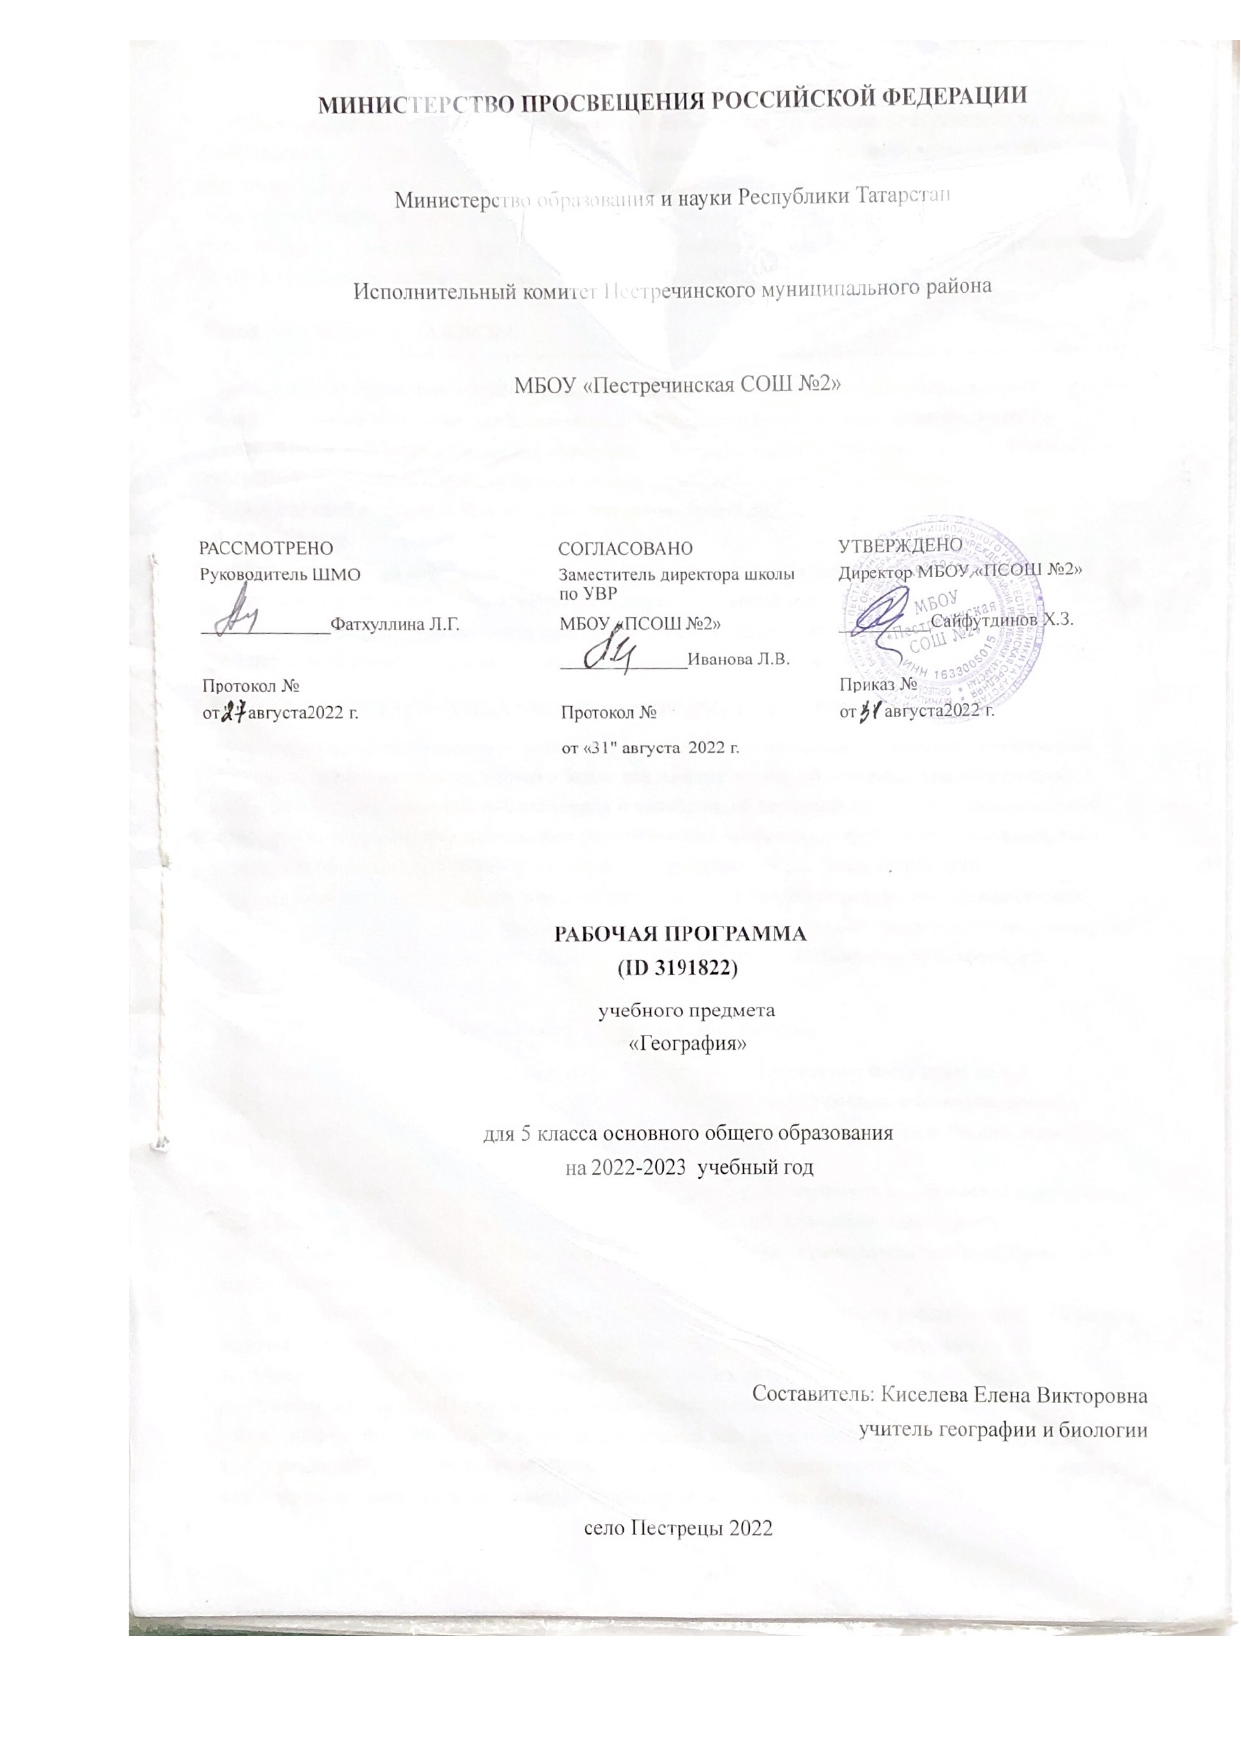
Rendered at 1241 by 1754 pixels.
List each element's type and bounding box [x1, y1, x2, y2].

picture [128, 40, 1241, 1636]
